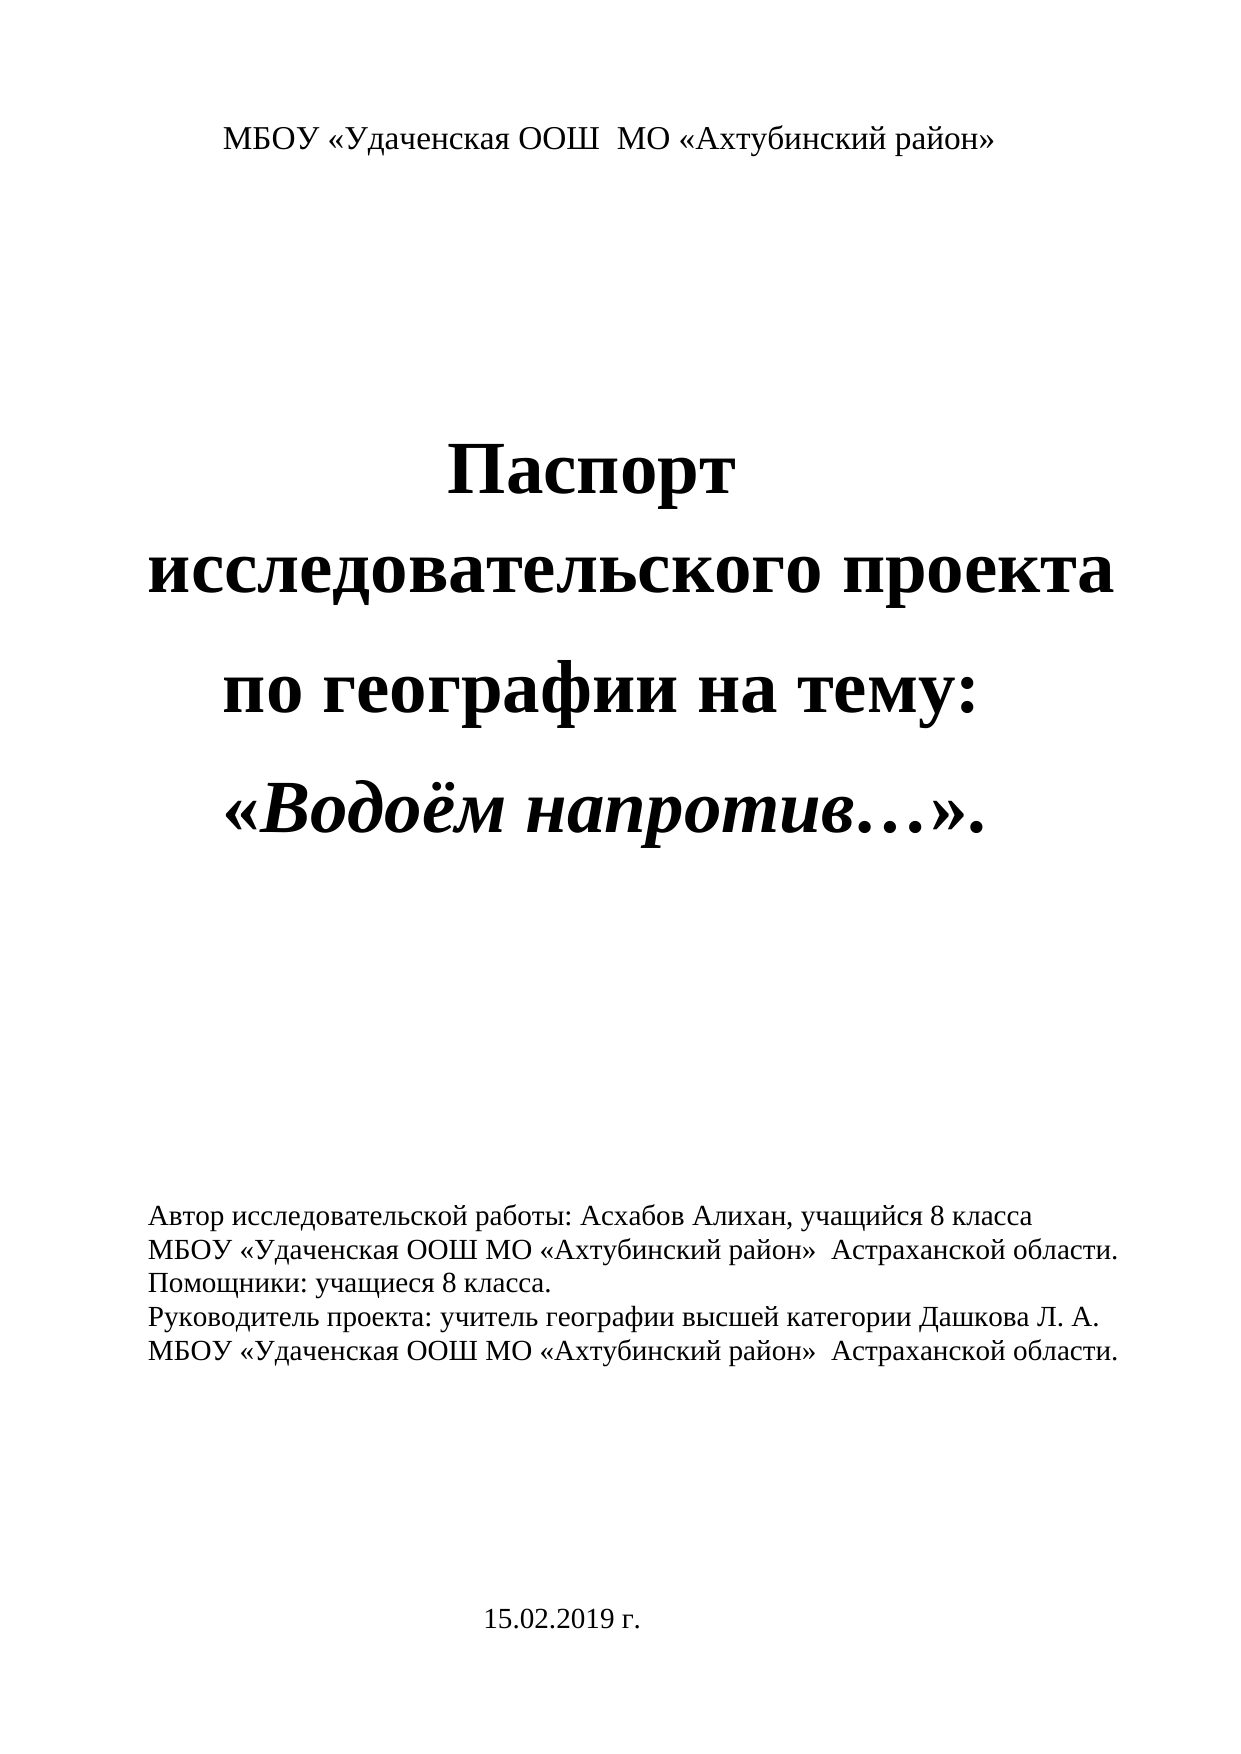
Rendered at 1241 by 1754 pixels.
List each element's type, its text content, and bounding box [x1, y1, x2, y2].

text Автор исследовательской работы: Асхабов Алихан, учащийся 8 класса МБОУ «Удаченская ООШ МО «Ахтубинский район» Астраханской области. Помощники: учащиеся 8 класса. Руководитель проекта: учитель географии высшей категории Дашкова Л. А. МБОУ «Удаченская ООШ МО «Ахтубинский район» Астраханской области. [148, 1198, 1152, 1366]
text МБОУ «Удаченская ООШ МО «Ахтубинский район» [148, 118, 1152, 156]
text Паспорт исследовательского проекта [148, 423, 1152, 608]
text «Водоём напротив…». [148, 762, 1152, 848]
text по географии на тему: [148, 642, 1152, 728]
text 15.02.2019 г. [148, 1601, 1152, 1634]
